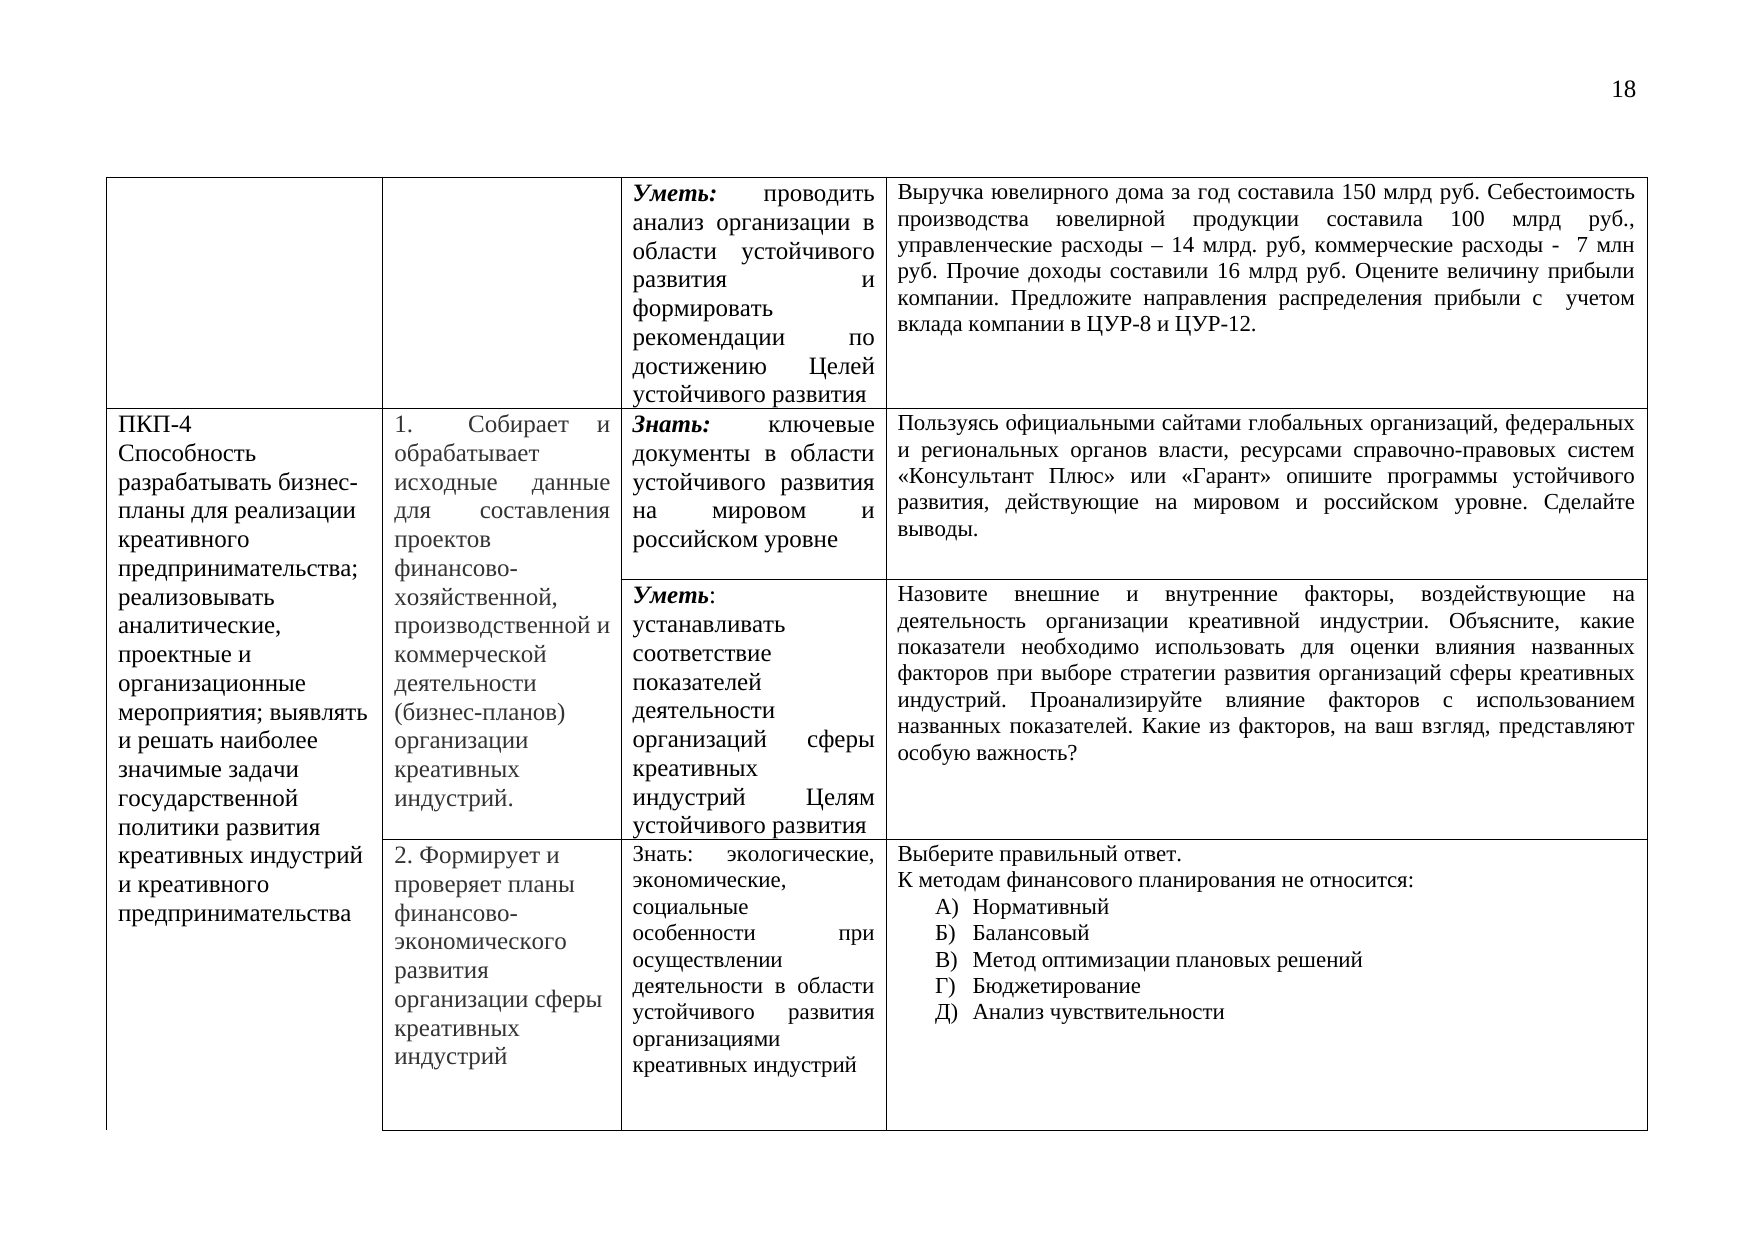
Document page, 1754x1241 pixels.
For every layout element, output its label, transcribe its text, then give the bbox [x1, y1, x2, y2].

table_cell Уметь: проводить анализ организации в области устойчивого развития и формировать рекомендации по достижению Целей устойчивого развития [622, 178, 886, 408]
table_cell Выручка ювелирного дома за год составила 150 млрд руб. Себестоимость производства ювелирной продукции составила 100 млрд руб., управленческие расходы – 14 млрд. руб, коммерческие расходы - 7 млн руб. Прочие доходы составили 16 млрд руб. Оцените величину прибыли компании. Предложите направления распределения прибыли с учетом вклада компании в ЦУР-8 и ЦУР-12. [887, 178, 1647, 408]
table_cell ПКП-4 Способность разрабатывать бизнес-планы для реализации креативного предпринимательства; реализовывать аналитические, проектные и организационные мероприятия; выявлять и решать наиболее значимые задачи государственной политики развития креативных индустрий и креативного предпринимательства [107, 409, 382, 1130]
table_cell Знать: экологические, экономические, социальные особенности при осуществлении деятельности в области устойчивого развития организациями креативных индустрий [622, 840, 886, 1130]
table_cell Знать: ключевые документы в области устойчивого развития на мировом и российском уровне [622, 409, 886, 579]
table_cell Назовите внешние и внутренние факторы, воздействующие на деятельность организации креативной индустрии. Объясните, какие показатели необходимо использовать для оценки влияния названных факторов при выборе стратегии развития организаций сферы креативных индустрий. Проанализируйте влияние факторов с использованием названных показателей. Какие из факторов, на ваш взгляд, представляют особую важность? [887, 580, 1647, 839]
table_cell Уметь: устанавливать соответствие показателей деятельности организаций сферы креативных индустрий Целям устойчивого развития [622, 580, 886, 839]
table_cell Выберите правильный ответ. К методам финансового планирования не относится: Нормативный Балансовый Метод оптимизации плановых решений Бюджетирование Анализ чувствительности [887, 840, 1647, 1130]
table_cell Собирает и обрабатывает исходные данные для составления проектов финансово-хозяйственной, производственной и коммерческой деятельности (бизнес-планов) организации креативных индустрий. [383, 409, 621, 839]
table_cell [383, 840, 621, 1130]
table_cell Пользуясь официальными сайтами глобальных организаций, федеральных и региональных органов власти, ресурсами справочно-правовых систем «Консультант Плюс» или «Гарант» опишите программы устойчивого развития, действующие на мировом и российском уровне. Сделайте выводы. [887, 409, 1647, 579]
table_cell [383, 178, 621, 408]
